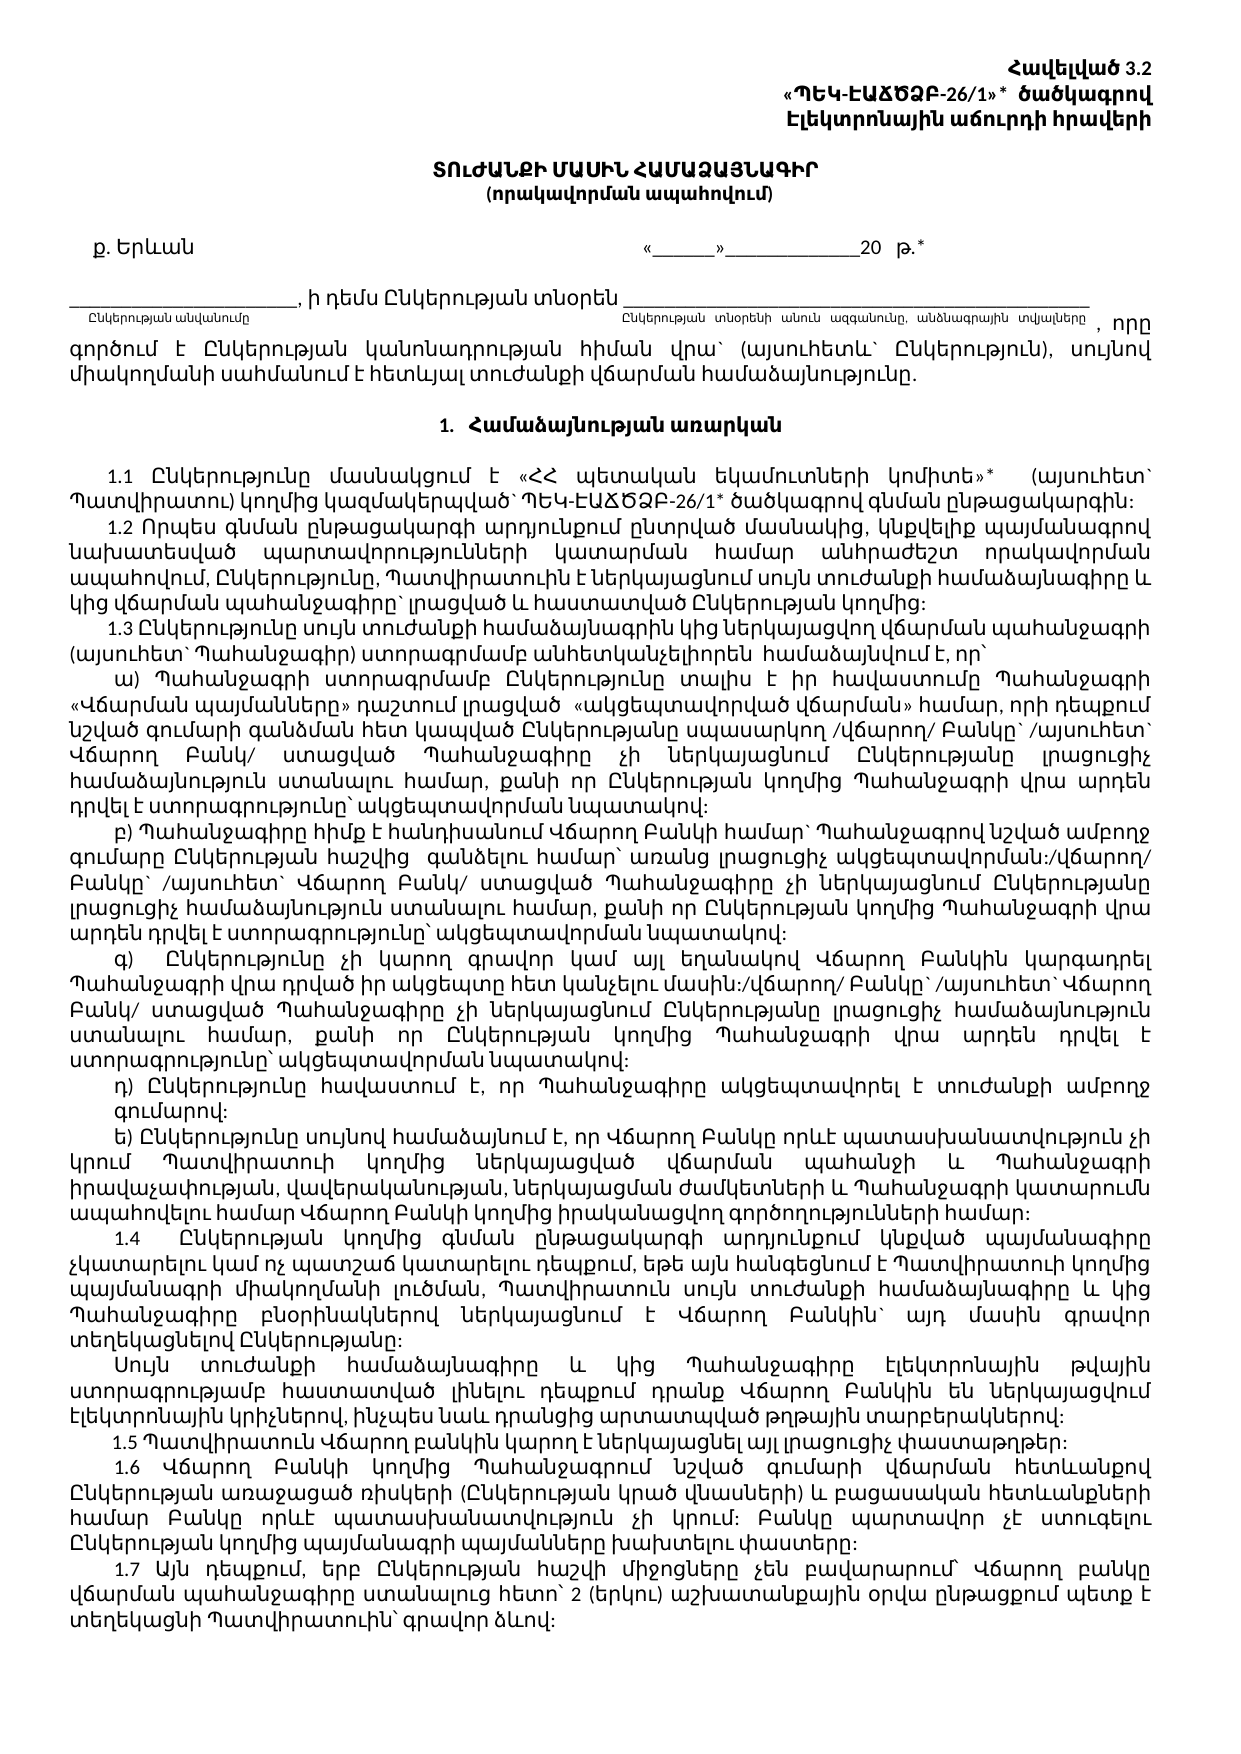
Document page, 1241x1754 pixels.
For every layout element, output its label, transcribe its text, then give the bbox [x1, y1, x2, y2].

text ՏՈւԺԱՆՔԻ ՄԱՍԻՆ ՀԱՄԱՁԱՅՆԱԳԻՐ [69, 157, 1152, 183]
text 1.4 Ընկերության կողմից գնման ընթացակարգի արդյունքում կնքված պայմանագիրը չկատարելու կամ ոչ պատշաճ կատարելու դեպքում, եթե այն հանգեցնում է Պատվիրատուի կողմից պայմանագրի միակողմանի լուծման, Պատվիրատուն սույն տուժանքի համաձայնագիրը և կից Պահանջագիրը բնօրինակներով ներկայացնում է Վճարող Բանկին` այդ մասին գրավոր տեղեկացնելով Ընկերությանը: [69, 1226, 1152, 1353]
text 1.3 Ընկերությունը սույն տուժանքի համաձայնագրին կից ներկայացվող վճարման պահանջագրի (այսուհետ` Պահանջագիր) ստորագրմամբ անհետկանչելիորեն համաձայնվում է, որ՝ [69, 616, 1152, 666]
text ա) Պահանջագրի ստորագրմամբ Ընկերությունը տալիս է իր հավաստումը Պահանջագրի «Վճարման պայմանները» դաշտում լրացված «ակցեպտավորված վճարման» համար, որի դեպքում նշված գումարի գանձման հետ կապված Ընկերությանը սպասարկող /վճարող/ Բանկը` /այսուհետ` Վճարող Բանկ/ ստացված Պահանջագիրը չի ներկայացնում Ընկերությանը լրացուցիչ համաձայնություն ստանալու համար, քանի որ Ընկերության կողմից Պահանջագրի վրա արդեն դրվել է ստորագրությունը՝ ակցեպտավորման նպատակով: [69, 666, 1152, 819]
text ե) Ընկերությունը սույնով համաձայնում է, որ Վճարող Բանկը որևէ պատասխանատվություն չի կրում Պատվիրատուի կողմից ներկայացված վճարման պահանջի և Պահանջագրի իրավաչափության, վավերականության, ներկայացման ժամկետների և Պահանջագրի կատարումն ապահովելու համար Վճարող Բանկի կողմից իրականացվող գործողությունների համար: [69, 1124, 1152, 1226]
text Սույն տուժանքի համաձայնագիրը և կից Պահանջագիրը էլեկտրոնային թվային ստորագրությամբ հաստատված լինելու դեպքում դրանք Վճարող Բանկին են ներկայացվում էլեկտրոնային կրիչներով, ինչպես նաև դրանցից արտատպված թղթային տարբերակներով: [69, 1353, 1152, 1429]
text դ) Ընկերությունը հավաստում է, որ Պահանջագիրը ակցեպտավորել է տուժանքի ամբողջ գումարով: [113, 1073, 1152, 1124]
text Ընկերության անվանումը Ընկերության տնօրենի անուն ազգանունը, անձնագրային տվյալները , որը գործում է Ընկերության կանոնադրության հիման վրա` (այսուհետև` Ընկերություն), սույնով միակողմանի սահմանում է հետևյալ տուժանքի վճարման համաձայնությունը. [69, 311, 1152, 387]
text «ՊԵԿ-ԷԱՃԾՁԲ-26/1»* ծածկագրով [69, 81, 1152, 106]
text 1. Համաձայնության առարկան [69, 412, 1152, 438]
text 1.5 Պատվիրատուն Վճարող բանկին կարող է ներկայացնել այլ լրացուցիչ փաստաթղթեր: [69, 1429, 1152, 1454]
text Հավելված 3.2 [69, 56, 1152, 81]
text (որակավորման ապահովում) [69, 183, 1152, 206]
text ք. Երևան «______»_____________20 թ.* [69, 234, 1152, 260]
text Էլեկտրոնային աճուրդի հրավերի [69, 106, 1152, 132]
text 1.2 Որպես գնման ընթացակարգի արդյունքում ընտրված մասնակից, կնքվելիք պայմանագրով նախատեսված պարտավորությունների կատարման համար անհրաժեշտ որակավորման ապահովում, Ընկերությունը, Պատվիրատուին է ներկայացնում սույն տուժանքի համաձայնագիրը և կից վճարման պահանջագիրը` լրացված և հաստատված Ընկերության կողմից: [69, 514, 1152, 616]
text գ) Ընկերությունը չի կարող գրավոր կամ այլ եղանակով Վճարող Բանկին կարգադրել Պահանջագրի վրա դրված իր ակցեպտը հետ կանչելու մասին:/վճարող/ Բանկը` /այսուհետ` Վճարող Բանկ/ ստացված Պահանջագիրը չի ներկայացնում Ընկերությանը լրացուցիչ համաձայնություն ստանալու համար, քանի որ Ընկերության կողմից Պահանջագրի վրա արդեն դրվել է ստորագրությունը՝ ակցեպտավորման նպատակով: [69, 946, 1152, 1073]
text 1.1 Ընկերությունը մասնակցում է «ՀՀ պետական եկամուտների կոմիտե»* (այսուհետ` Պատվիրատու) կողմից կազմակերպված` ՊԵԿ-ԷԱՃԾՁԲ-26/1* ծածկագրով գնման ընթացակարգին: [69, 463, 1152, 514]
text ______________________, ի դեմս Ընկերության տնօրեն _____________________________________________ [69, 285, 1152, 311]
text 1.7 Այն դեպքում, երբ Ընկերության հաշվի միջոցները չեն բավարարում՝ Վճարող բանկը վճարման պահանջագիրը ստանալուց հետո՝ 2 (երկու) աշխատանքային օրվա ընթացքում պետք է տեղեկացնի Պատվիրատուին՝ գրավոր ձևով: [69, 1556, 1152, 1632]
text բ) Պահանջագիրը հիմք է հանդիսանում Վճարող Բանկի համար` Պահանջագրով նշված ամբողջ գումարը Ընկերության հաշվից գանձելու համար՝ առանց լրացուցիչ ակցեպտավորման:/վճարող/ Բանկը` /այսուհետ` Վճարող Բանկ/ ստացված Պահանջագիրը չի ներկայացնում Ընկերությանը լրացուցիչ համաձայնություն ստանալու համար, քանի որ Ընկերության կողմից Պահանջագրի վրա արդեն դրվել է ստորագրությունը՝ ակցեպտավորման նպատակով: [69, 819, 1152, 946]
text 1.6 Վճարող Բանկի կողմից Պահանջագրում նշված գումարի վճարման հետևանքով Ընկերության առաջացած ռիսկերի (Ընկերության կրած վնասների) և բացասական հետևանքների համար Բանկը որևէ պատասխանատվություն չի կրում: Բանկը պարտավոր չէ ստուգելու Ընկերության կողմից պայմանագրի պայմանները խախտելու փաստերը: [69, 1454, 1152, 1556]
